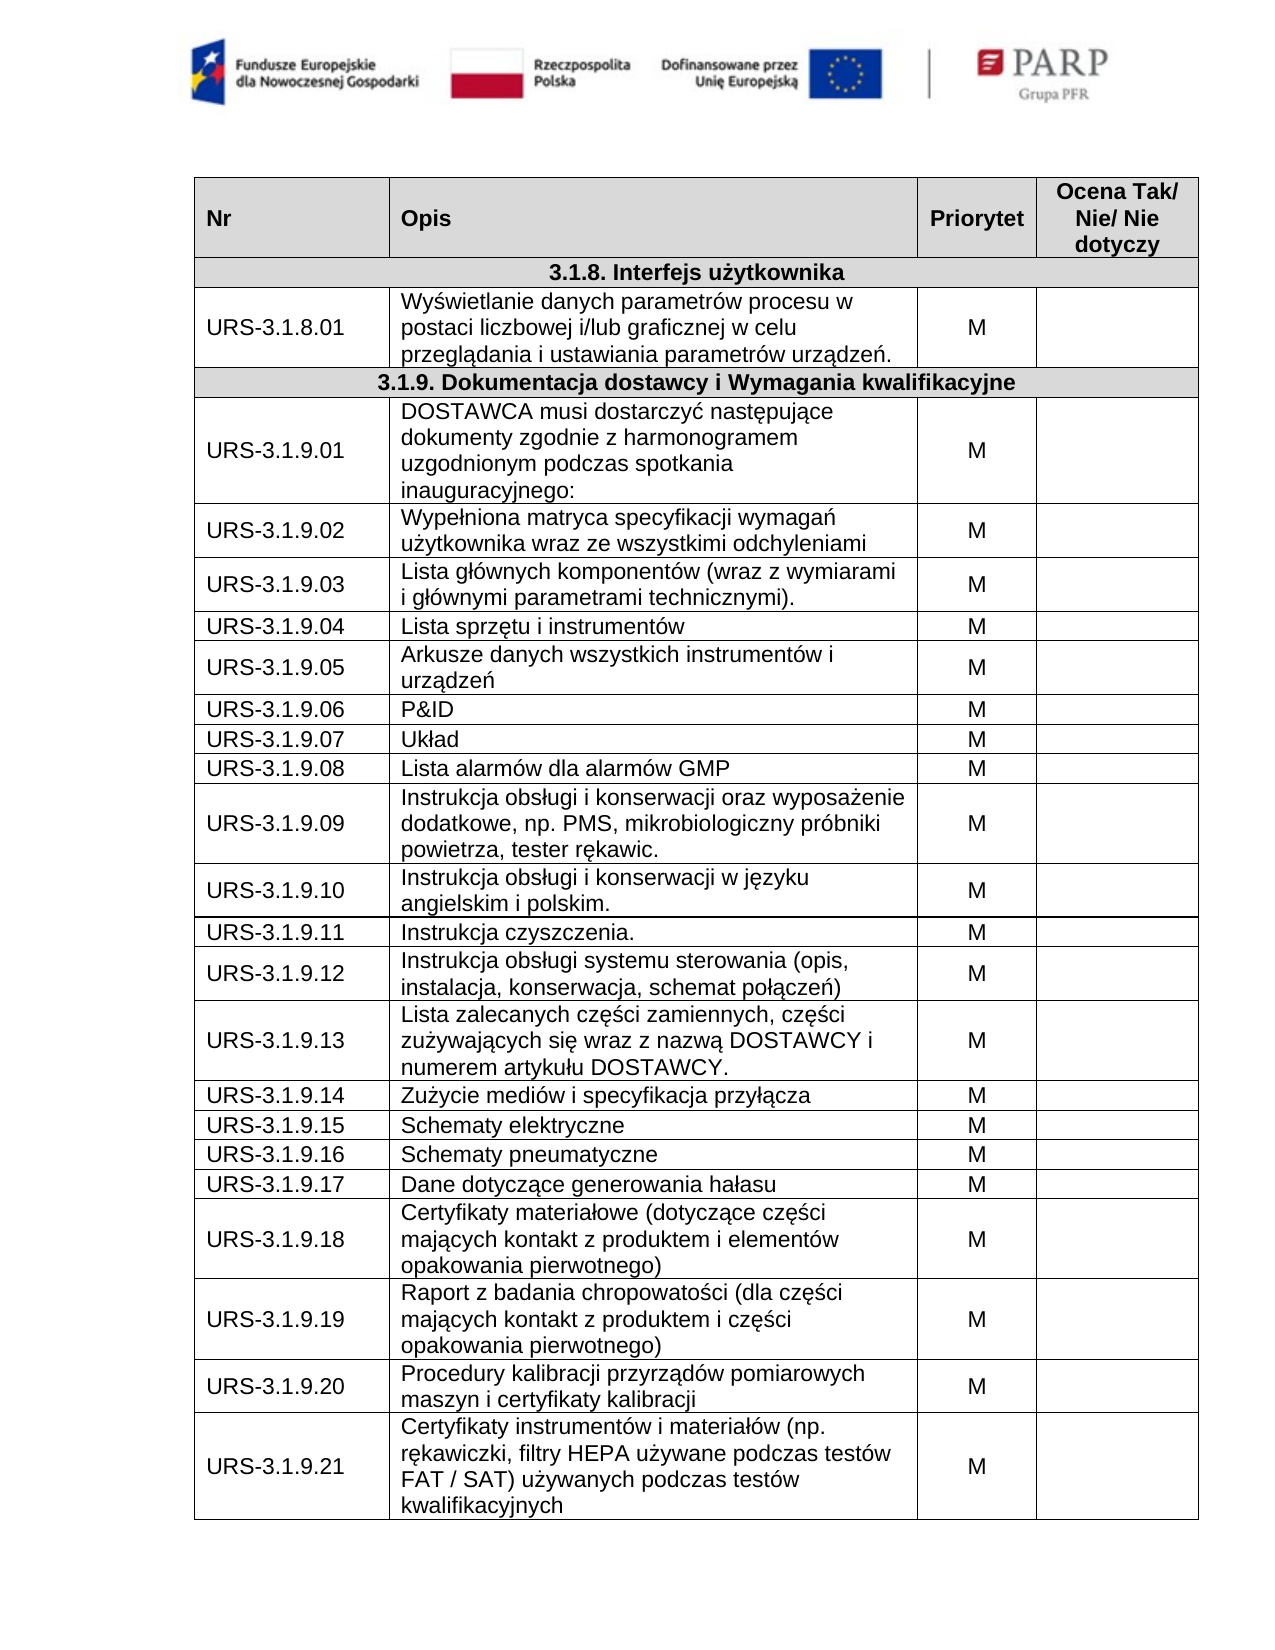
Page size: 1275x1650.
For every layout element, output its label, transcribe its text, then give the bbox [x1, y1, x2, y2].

table_cell [1037, 695, 1198, 723]
table_cell Certyfikaty instrumentów i materiałów (np. rękawiczki, filtry HEPA używane podczas testów FAT / SAT) używanych podczas testów kwalifikacyjnych [390, 1413, 917, 1519]
table_cell [1037, 1413, 1198, 1519]
table_cell M [918, 1170, 1036, 1198]
table_cell URS-3.1.9.17 [195, 1170, 389, 1198]
table_cell [1037, 784, 1198, 863]
table_cell [1037, 1360, 1198, 1412]
table_cell [1037, 754, 1198, 783]
table_cell URS-3.1.8.01 [195, 288, 389, 367]
table_cell 3.1.8. Interfejs użytkownika [195, 258, 1198, 287]
table_cell Instrukcja obsługi i konserwacji w języku angielskim i polskim. [390, 864, 917, 916]
table_cell P&ID [390, 695, 917, 723]
table_cell 3.1.9. Dokumentacja dostawcy i Wymagania kwalifikacyjne [195, 368, 1198, 397]
table_cell URS-3.1.9.02 [195, 504, 389, 557]
table_cell [1037, 725, 1198, 753]
table_header Nr [195, 178, 389, 257]
table_cell M [918, 725, 1036, 753]
table_cell [1037, 504, 1198, 557]
table_cell Lista zalecanych części zamiennych, części zużywających się wraz z nazwą DOSTAWCY i numerem artykułu DOSTAWCY. [390, 1001, 917, 1080]
table_cell URS-3.1.9.09 [195, 784, 389, 863]
table_cell M [918, 918, 1036, 946]
table_cell M [918, 1140, 1036, 1169]
table_header Ocena Tak/ Nie/ Nie dotyczy [1037, 178, 1198, 257]
picture [177, 29, 1123, 116]
table_cell URS-3.1.9.08 [195, 754, 389, 783]
table_cell URS-3.1.9.18 [195, 1199, 389, 1278]
table_cell M [918, 1199, 1036, 1278]
table_header Opis [390, 178, 917, 257]
table_cell M [918, 1279, 1036, 1358]
table_cell [1037, 864, 1198, 916]
table_cell Lista głównych komponentów (wraz z wymiarami i głównymi parametrami technicznymi). [390, 558, 917, 611]
table_cell [1037, 1199, 1198, 1278]
table_cell URS-3.1.9.11 [195, 918, 389, 946]
table_cell URS-3.1.9.13 [195, 1001, 389, 1080]
table_cell URS-3.1.9.14 [195, 1081, 389, 1109]
table_cell Procedury kalibracji przyrządów pomiarowych maszyn i certyfikaty kalibracji [390, 1360, 917, 1412]
table_cell [1037, 1279, 1198, 1358]
table_cell Zużycie mediów i specyfikacja przyłącza [390, 1081, 917, 1109]
table_cell Lista alarmów dla alarmów GMP [390, 754, 917, 783]
table_cell URS-3.1.9.16 [195, 1140, 389, 1169]
table_cell [1037, 612, 1198, 640]
table_cell Certyfikaty materiałowe (dotyczące części mających kontakt z produktem i elementów opakowania pierwotnego) [390, 1199, 917, 1278]
table_cell Dane dotyczące generowania hałasu [390, 1170, 917, 1198]
table_cell URS-3.1.9.04 [195, 612, 389, 640]
table_cell M [918, 784, 1036, 863]
table_cell Arkusze danych wszystkich instrumentów i urządzeń [390, 641, 917, 694]
table_cell M [918, 398, 1036, 503]
table_cell [1037, 947, 1198, 1000]
table_cell URS-3.1.9.01 [195, 398, 389, 503]
table_cell URS-3.1.9.12 [195, 947, 389, 1000]
table_cell M [918, 1360, 1036, 1412]
table_cell M [918, 288, 1036, 367]
table_cell M [918, 641, 1036, 694]
table_cell URS-3.1.9.05 [195, 641, 389, 694]
table_cell URS-3.1.9.10 [195, 864, 389, 916]
table_cell Wyświetlanie danych parametrów procesu w postaci liczbowej i/lub graficznej w celu przeglądania i ustawiania parametrów urządzeń. [390, 288, 917, 367]
table_cell M [918, 558, 1036, 611]
table_cell M [918, 504, 1036, 557]
table_cell Wypełniona matryca specyfikacji wymagań użytkownika wraz ze wszystkimi odchyleniami [390, 504, 917, 557]
table_cell URS-3.1.9.20 [195, 1360, 389, 1412]
table_cell [1037, 288, 1198, 367]
table_cell [1037, 558, 1198, 611]
table_cell Lista sprzętu i instrumentów [390, 612, 917, 640]
table_cell [1037, 1081, 1198, 1109]
table_cell [1037, 641, 1198, 694]
table_cell DOSTAWCA musi dostarczyć następujące dokumenty zgodnie z harmonogramem uzgodnionym podczas spotkania inauguracyjnego: [390, 398, 917, 503]
table_cell M [918, 1413, 1036, 1519]
table_cell M [918, 864, 1036, 916]
table_cell [1037, 1001, 1198, 1080]
table_cell Schematy pneumatyczne [390, 1140, 917, 1169]
table_cell [1037, 1140, 1198, 1169]
table_cell Raport z badania chropowatości (dla części mających kontakt z produktem i części opakowania pierwotnego) [390, 1279, 917, 1358]
table_cell Instrukcja obsługi i konserwacji oraz wyposażenie dodatkowe, np. PMS, mikrobiologiczny próbniki powietrza, tester rękawic. [390, 784, 917, 863]
table_header Priorytet [918, 178, 1036, 257]
table_cell M [918, 1111, 1036, 1139]
table_cell M [918, 754, 1036, 783]
table_cell URS-3.1.9.03 [195, 558, 389, 611]
table_cell URS-3.1.9.06 [195, 695, 389, 723]
table_cell M [918, 947, 1036, 1000]
table_cell M [918, 612, 1036, 640]
table_cell URS-3.1.9.15 [195, 1111, 389, 1139]
table_cell M [918, 1081, 1036, 1109]
table_cell Schematy elektryczne [390, 1111, 917, 1139]
table_cell [1037, 1170, 1198, 1198]
table_cell M [918, 1001, 1036, 1080]
table_cell M [918, 695, 1036, 723]
table_cell Układ [390, 725, 917, 753]
table_cell URS-3.1.9.19 [195, 1279, 389, 1358]
table_cell [1037, 398, 1198, 503]
table_cell URS-3.1.9.07 [195, 725, 389, 753]
table_cell Instrukcja obsługi systemu sterowania (opis, instalacja, konserwacja, schemat połączeń) [390, 947, 917, 1000]
table_cell URS-3.1.9.21 [195, 1413, 389, 1519]
table_cell [1037, 1111, 1198, 1139]
table_cell [1037, 918, 1198, 946]
table_cell Instrukcja czyszczenia. [390, 918, 917, 946]
